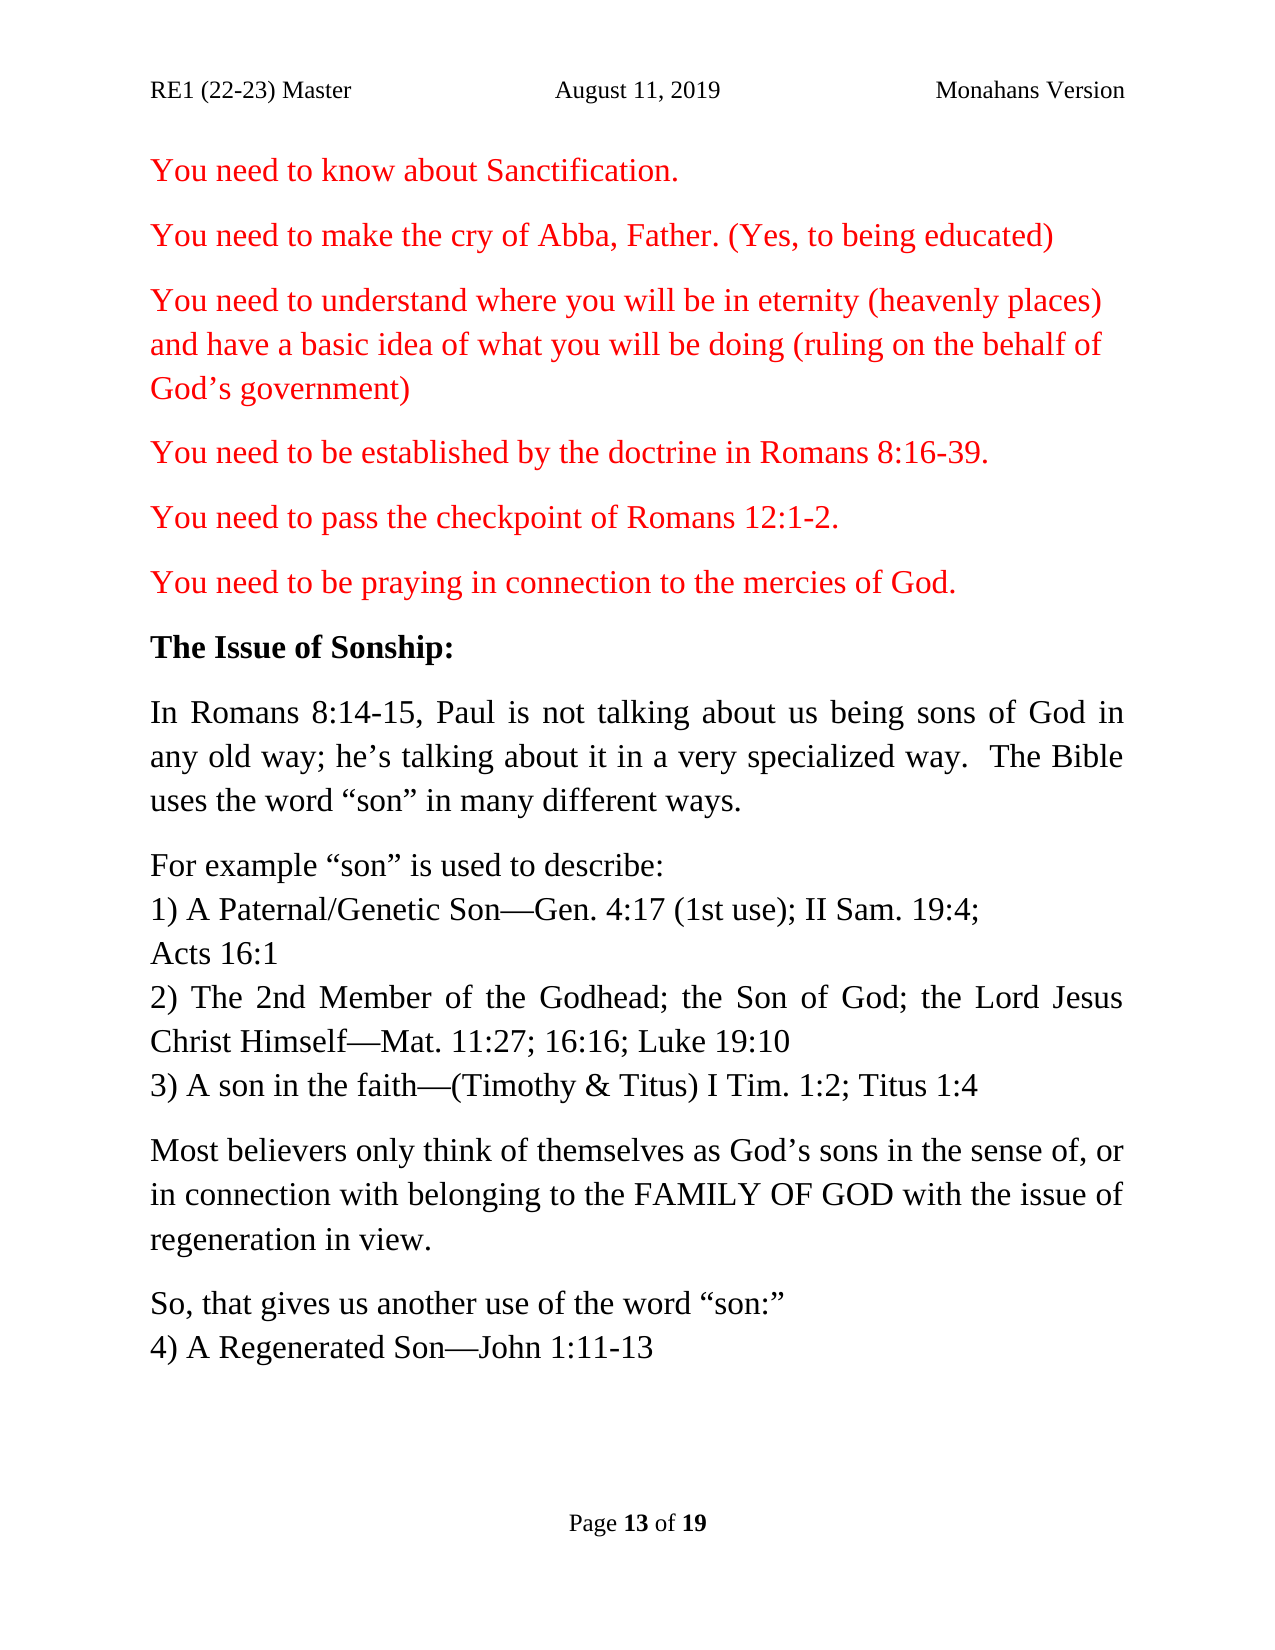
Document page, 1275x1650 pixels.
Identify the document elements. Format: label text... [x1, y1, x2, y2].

text You need to understand where you will be in eternity (heavenly places) and have a basic idea of what you will be doing (ruling on the behalf of God’s government) [150, 280, 1125, 406]
text Acts 16:1 [150, 933, 1125, 972]
text For example “son” is used to describe: [150, 845, 1125, 884]
text The Issue of Sonship: [150, 627, 1125, 666]
text You need to know about Sanctification. [150, 150, 1125, 188]
text You need to be praying in connection to the mercies of God. [150, 563, 1125, 601]
text 4) A Regenerated Son—John 1:11-13 [150, 1328, 1125, 1366]
text 3) A son in the faith—(Timothy & Titus) I Tim. 1:2; Titus 1:4 [150, 1066, 1125, 1104]
text You need to make the cry of Abba, Father. (Yes, to being educated) [150, 215, 1125, 253]
text You need to pass the checkpoint of Romans 12:1-2. [150, 498, 1125, 536]
text 1) A Paternal/Genetic Son—Gen. 4:17 (1st use); II Sam. 19:4; [150, 889, 1125, 928]
text 2) The 2nd Member of the Godhead; the Son of God; the Lord Jesus Christ Himself—Mat. 11:27; 16:16; Luke 19:10 [150, 978, 1125, 1060]
text So, that gives us another use of the word “son:” [150, 1284, 1125, 1322]
text You need to be established by the doctrine in Romans 8:16-39. [150, 433, 1125, 471]
text In Romans 8:14-15, Paul is not talking about us being sons of God in any old way; he’s talking about it in a very specialized way. The Bible uses the word “son” in many different ways. [150, 692, 1125, 819]
text Most believers only think of themselves as God’s sons in the sense of, or in connection with belonging to the FAMILY OF GOD with the issue of regeneration in view. [150, 1131, 1125, 1257]
